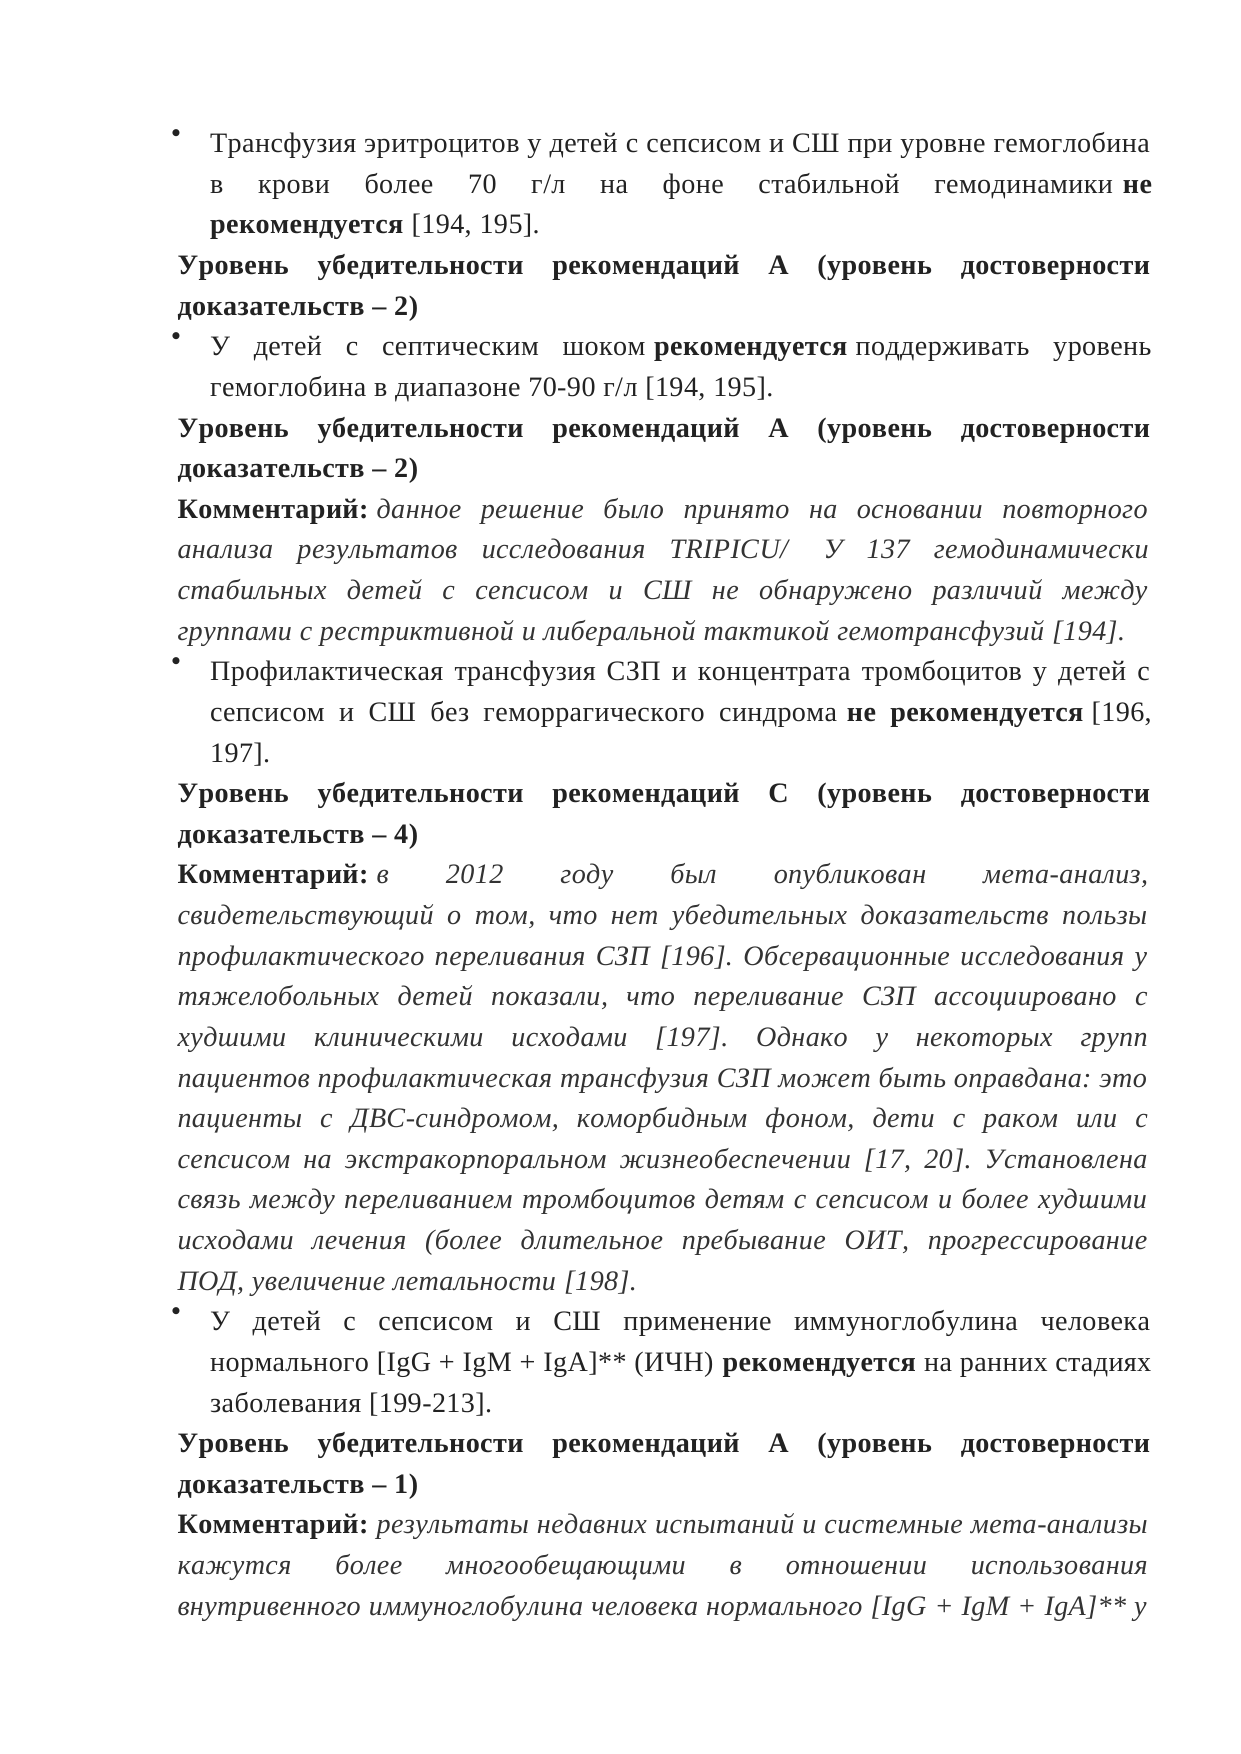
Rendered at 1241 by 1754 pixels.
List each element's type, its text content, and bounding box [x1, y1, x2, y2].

text Уровень убедительности рекомендаций C (уровень достоверности доказательств – 4) [177, 768, 1152, 849]
list Трансфузия эритроцитов у детей с сепсисом и СШ при уровне гемоглобина в крови более 70 г/л на фоне стабильной гемодинамики не рекомендуется [194, 195]. [172, 118, 1152, 240]
list У детей с септическим шоком рекомендуется поддерживать уровень гемоглобина в диапазоне 70-90 г/л [194, 195]. [172, 321, 1152, 402]
text Уровень убедительности рекомендаций A (уровень достоверности доказательств – 2) [177, 402, 1152, 484]
text Комментарий: данное решение было принято на основании повторного анализа результатов исследования TRIPICU/ У 137 гемодинамически стабильных детей с сепсисом и СШ не обнаружено различий между группами с рестриктивной и либеральной тактикой гемотрансфузий [194]. [177, 484, 1152, 646]
text Комментарий: в 2012 году был опубликован мета-анализ, свидетельствующий о том, что нет убедительных доказательств пользы профилактического переливания СЗП [196]. Обсервационные исследования у тяжелобольных детей показали, что переливание СЗП ассоциировано с худшими клиническими исходами [197]. Однако у некоторых групп пациентов профилактическая трансфузия СЗП может быть оправдана: это пациенты с ДВС-синдромом, коморбидным фоном, дети с раком или с сепсисом на экстракорпоральном жизнеобеспечении [17, 20]. Установлена связь между переливанием тромбоцитов детям с сепсисом и более худшими исходами лечения (более длительное пребывание ОИТ, прогрессирование ПОД, увеличение летальности [198]. [177, 849, 1152, 1296]
list Профилактическая трансфузия СЗП и концентрата тромбоцитов у детей с сепсисом и СШ без геморрагического синдрома не рекомендуется [196, 197]. [172, 646, 1152, 768]
text Уровень убедительности рекомендаций A (уровень достоверности доказательств – 1) [177, 1418, 1152, 1499]
list У детей с сепсисом и СШ применение иммуноглобулина человека нормального [IgG + IgM + IgA]** (ИЧН) рекомендуется на ранних стадиях заболевания [199-213]. [172, 1296, 1152, 1418]
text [177, 1499, 1152, 1621]
text Уровень убедительности рекомендаций A (уровень достоверности доказательств – 2) [177, 240, 1152, 321]
